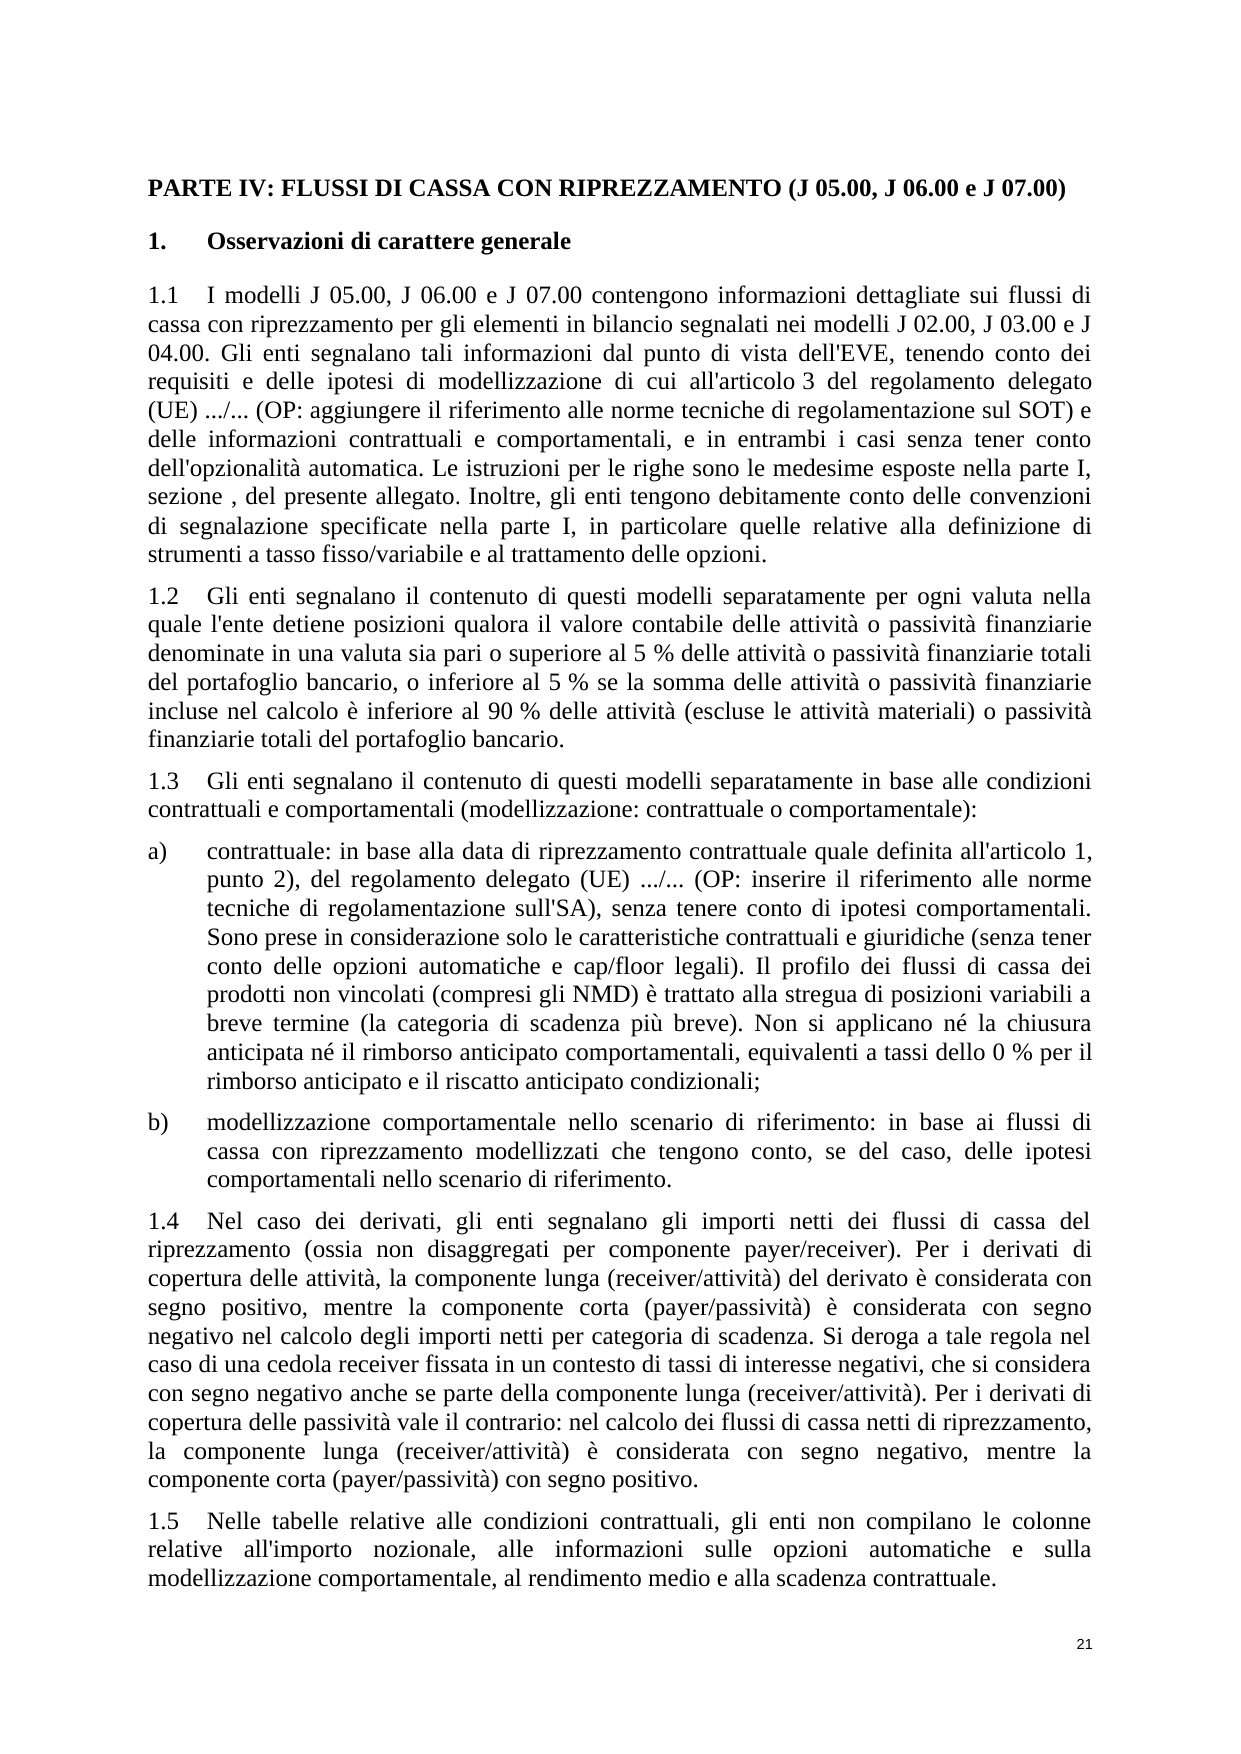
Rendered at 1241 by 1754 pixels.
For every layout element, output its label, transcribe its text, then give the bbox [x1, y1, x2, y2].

text 1.1 I modelli J 05.00, J 06.00 e J 07.00 contengono informazioni dettagliate sui flussi di cassa con riprezzamento per gli elementi in bilancio segnalati nei modelli J 02.00, J 03.00 e J 04.00. Gli enti segnalano tali informazioni dal punto di vista dell'EVE, tenendo conto dei requisiti e delle ipotesi di modellizzazione di cui all'articolo 3 del regolamento delegato (UE) .../... (OP: aggiungere il riferimento alle norme tecniche di regolamentazione sul SOT) e delle informazioni contrattuali e comportamentali, e in entrambi i casi senza tener conto dell'opzionalità automatica. Le istruzioni per le righe sono le medesime esposte nella parte I, sezione 11, del presente allegato. Inoltre, gli enti tengono debitamente conto delle convenzioni di segnalazione specificate nella parte I, in particolare quelle relative alla definizione di strumenti a tasso fisso/variabile e al trattamento delle opzioni. [148, 280, 1093, 568]
text a) contrattuale: in base alla data di riprezzamento contrattuale quale definita all'articolo 1, punto 2), del regolamento delegato (UE) .../... (OP: inserire il riferimento alle norme tecniche di regolamentazione sull'SA), senza tenere conto di ipotesi comportamentali. Sono prese in considerazione solo le caratteristiche contrattuali e giuridiche (senza tener conto delle opzioni automatiche e cap/floor legali). Il profilo dei flussi di cassa dei prodotti non vincolati (compresi gli NMD) è trattato alla stregua di posizioni variabili a breve termine (la categoria di scadenza più breve). Non si applicano né la chiusura anticipata né il rimborso anticipato comportamentali, equivalenti a tassi dello 0 % per il rimborso anticipato e il riscatto anticipato condizionali; [148, 836, 1093, 1094]
text 1.3 Gli enti segnalano il contenuto di questi modelli separatamente in base alle condizioni contrattuali e comportamentali (modellizzazione: contrattuale o comportamentale): [148, 766, 1093, 823]
list 1. Osservazioni di carattere generale [148, 226, 1093, 255]
text 1.4 Nel caso dei derivati, gli enti segnalano gli importi netti dei flussi di cassa del riprezzamento (ossia non disaggregati per componente payer/receiver). Per i derivati di copertura delle attività, la componente lunga (receiver/attività) del derivato è considerata con segno positivo, mentre la componente corta (payer/passività) è considerata con segno negativo nel calcolo degli importi netti per categoria di scadenza. Si deroga a tale regola nel caso di una cedola receiver fissata in un contesto di tassi di interesse negativi, che si considera con segno negativo anche se parte della componente lunga (receiver/attività). Per i derivati di copertura delle passività vale il contrario: nel calcolo dei flussi di cassa netti di riprezzamento, la componente lunga (receiver/attività) è considerata con segno negativo, mentre la componente corta (payer/passività) con segno positivo. [148, 1206, 1093, 1493]
subtitle PARTE IV: FLUSSI DI CASSA CON RIPREZZAMENTO (J 05.00, J 06.00 e J 07.00) [148, 173, 1093, 201]
text 1.2 Gli enti segnalano il contenuto di questi modelli separatamente per ogni valuta nella quale l'ente detiene posizioni qualora il valore contabile delle attività o passività finanziarie denominate in una valuta sia pari o superiore al 5 % delle attività o passività finanziarie totali del portafoglio bancario, o inferiore al 5 % se la somma delle attività o passività finanziarie incluse nel calcolo è inferiore al 90 % delle attività (escluse le attività materiali) o passività finanziarie totali del portafoglio bancario. [148, 581, 1093, 753]
text 1.5 Nelle tabelle relative alle condizioni contrattuali, gli enti non compilano le colonne relative all'importo nozionale, alle informazioni sulle opzioni automatiche e sulla modellizzazione comportamentale, al rendimento medio e alla scadenza contrattuale. [148, 1506, 1093, 1592]
text b) modellizzazione comportamentale nello scenario di riferimento: in base ai flussi di cassa con riprezzamento modellizzati che tengono conto, se del caso, delle ipotesi comportamentali nello scenario di riferimento. [148, 1107, 1093, 1193]
